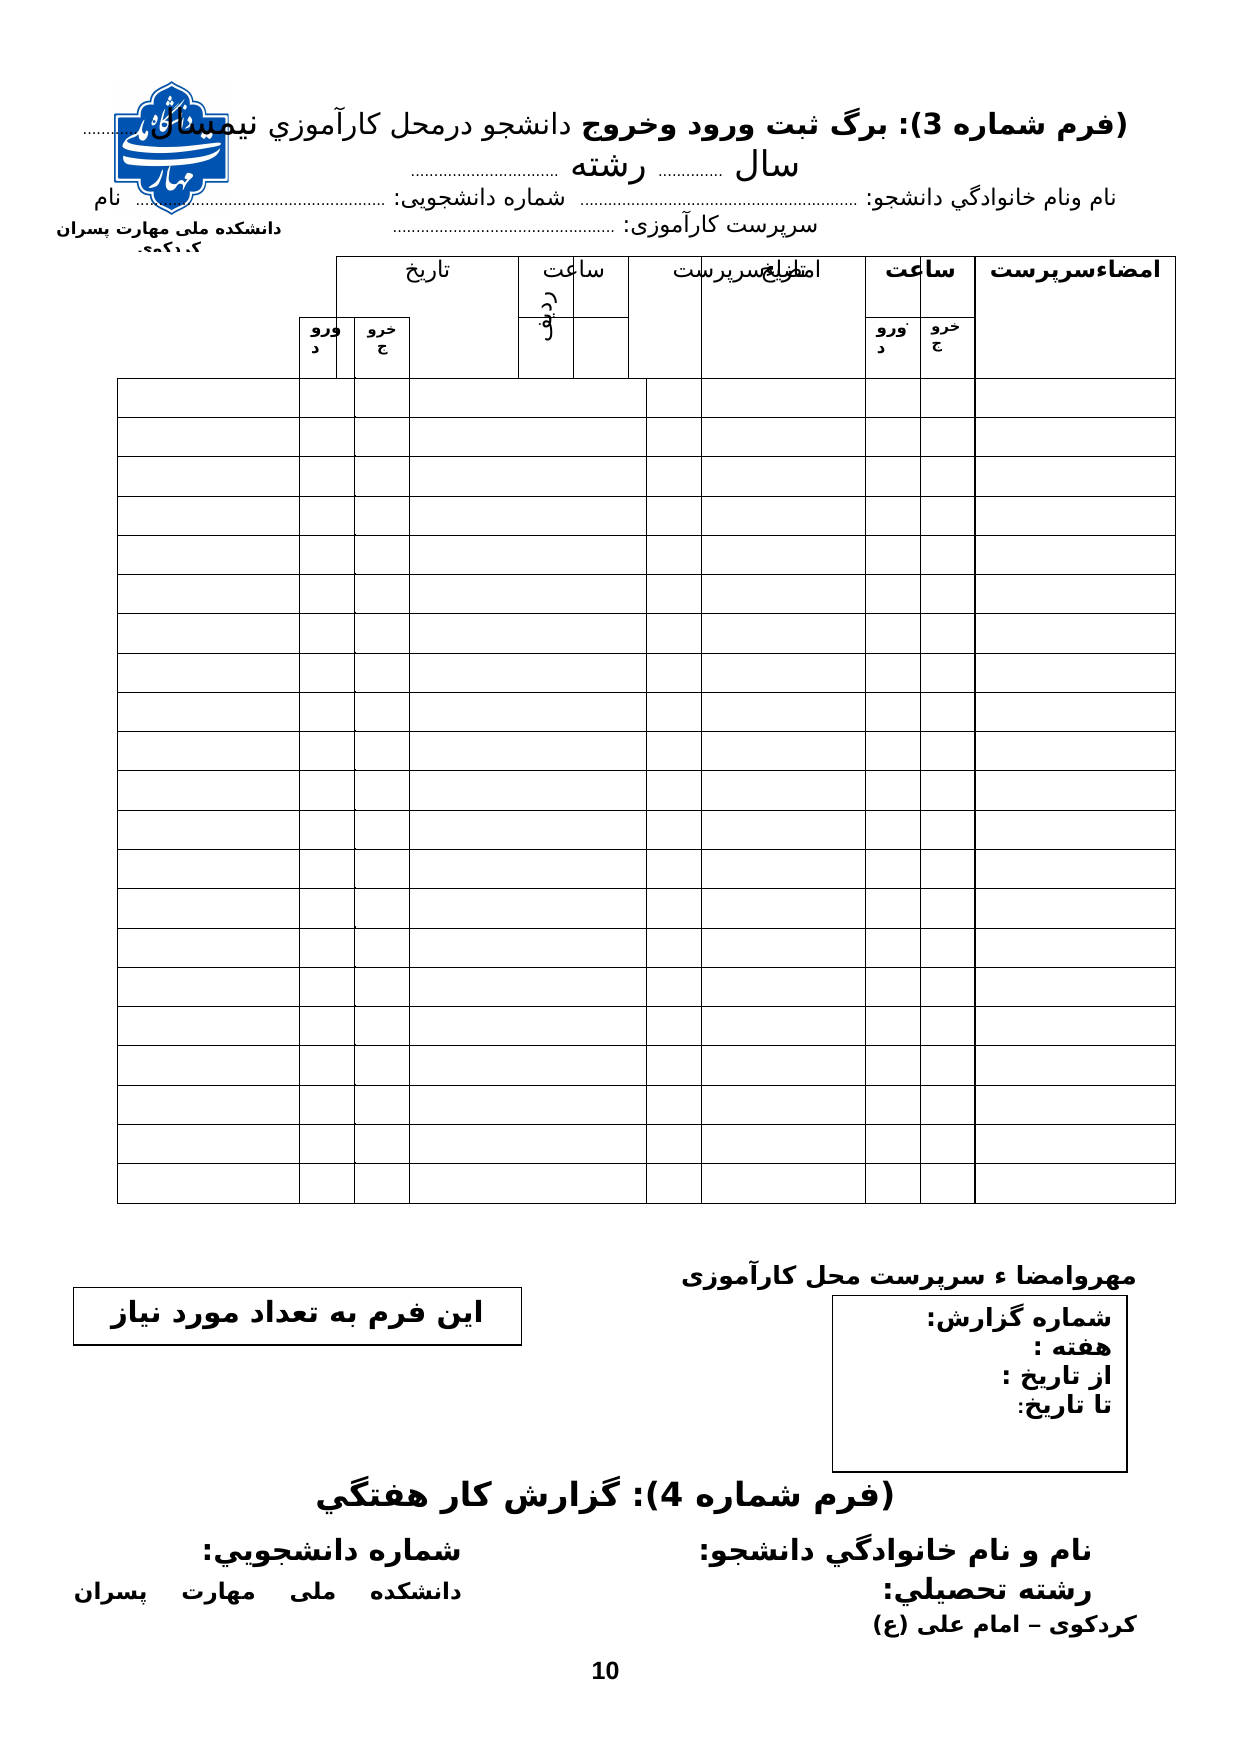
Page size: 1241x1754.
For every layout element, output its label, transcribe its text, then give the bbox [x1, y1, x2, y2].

table_cell [921, 1007, 974, 1045]
table_cell [355, 1164, 409, 1202]
table_cell [866, 497, 920, 535]
table_cell [976, 693, 1175, 731]
table_cell [118, 771, 299, 810]
table_cell [355, 457, 409, 496]
table_cell [355, 418, 409, 456]
table_cell [647, 1086, 701, 1124]
table_cell [921, 536, 974, 574]
table_cell [866, 811, 920, 849]
picture [114, 81, 229, 102]
table_cell [976, 1086, 1175, 1124]
table_cell [300, 497, 354, 535]
table_cell [300, 889, 354, 927]
table_cell [300, 811, 354, 849]
table_cell [647, 654, 701, 692]
table_cell [300, 379, 354, 417]
table_cell [921, 693, 974, 731]
list نام و نام خانوادگي دانشجو: شماره دانشجويي: [74, 1534, 1137, 1568]
text مهروامضا ء سرپرست محل کارآموزی [74, 1228, 1137, 1290]
table_cell [921, 418, 974, 456]
table_cell [118, 418, 299, 456]
table_cell [976, 1007, 1175, 1045]
table_cell [410, 575, 646, 613]
table_cell [300, 1046, 354, 1084]
text نام ونام خانوادگي دانشجو: ............................................................ شماره دانشجویی: ...................................................... نام سرپرست کارآموزی: ................................................ [74, 184, 1137, 238]
table_cell [976, 1046, 1175, 1084]
table_cell [976, 929, 1175, 967]
table_cell [976, 1164, 1175, 1202]
table_cell [921, 811, 974, 849]
table_cell [976, 889, 1175, 927]
table_cell [921, 850, 974, 888]
table_cell [702, 929, 865, 967]
table_cell ورود [866, 318, 920, 378]
table_cell [921, 457, 974, 496]
table_cell [355, 575, 409, 613]
table_cell [921, 1046, 974, 1084]
table_cell [866, 1164, 920, 1202]
table_cell [118, 732, 299, 770]
table_cell [702, 1125, 865, 1163]
table_cell [866, 850, 920, 888]
table_cell [921, 575, 974, 613]
table_cell [921, 929, 974, 967]
table_cell [921, 771, 974, 810]
table_cell [300, 654, 354, 692]
table_cell [300, 536, 354, 574]
table_cell [355, 1086, 409, 1124]
table_cell [118, 1007, 299, 1045]
table_cell [300, 1164, 354, 1202]
table_cell [118, 929, 299, 967]
table_cell [118, 1164, 299, 1202]
table_cell [921, 1125, 974, 1163]
table_cell [118, 850, 299, 888]
table_cell [647, 575, 701, 613]
table_cell [702, 536, 865, 574]
table_header ساعت [574, 257, 628, 317]
table_cell [118, 1086, 299, 1124]
table_cell [866, 1125, 920, 1163]
table_cell [866, 457, 920, 496]
table_cell [300, 457, 354, 496]
table_cell [410, 497, 646, 535]
table_cell [118, 1046, 299, 1084]
table_cell [702, 418, 865, 456]
table_cell [702, 614, 865, 653]
table_cell [355, 889, 409, 927]
table_cell [976, 732, 1175, 770]
table_cell [866, 1007, 920, 1045]
table_cell [976, 850, 1175, 888]
table_cell [118, 614, 299, 653]
table_cell [118, 654, 299, 692]
table_cell [702, 575, 865, 613]
table_cell [921, 732, 974, 770]
table_cell [300, 693, 354, 731]
table_cell [118, 379, 299, 417]
table_header ساعت [921, 257, 974, 317]
table_cell [300, 418, 354, 456]
table_cell [647, 850, 701, 888]
table_cell [866, 889, 920, 927]
table_cell [410, 1125, 646, 1163]
table_cell [410, 732, 646, 770]
table_cell [410, 968, 646, 1006]
table_cell [921, 1164, 974, 1202]
table_cell [702, 1046, 865, 1084]
table_cell [410, 771, 646, 810]
table_cell [866, 654, 920, 692]
table_header امضاءسرپرست [629, 257, 701, 378]
table_cell [866, 968, 920, 1006]
table_cell [647, 693, 701, 731]
table_cell [702, 968, 865, 1006]
table_cell [866, 693, 920, 731]
table_header رديف [866, 257, 920, 317]
table_cell [866, 1086, 920, 1124]
table_cell [118, 1125, 299, 1163]
table_cell [921, 1086, 974, 1124]
table_cell ورود [300, 318, 336, 378]
table_cell [647, 536, 701, 574]
table_cell [410, 379, 646, 417]
table_cell [647, 1007, 701, 1045]
table_cell [300, 968, 354, 1006]
table_cell [410, 418, 646, 456]
table_cell [976, 497, 1175, 535]
table_cell [866, 614, 920, 653]
table_cell [355, 929, 409, 967]
table_cell [410, 536, 646, 574]
table_cell [118, 536, 299, 574]
table_cell [647, 614, 701, 653]
table_cell [355, 497, 409, 535]
table_cell [355, 1125, 409, 1163]
table_cell [118, 889, 299, 927]
table_cell [410, 1086, 646, 1124]
table_cell [866, 771, 920, 810]
table_cell خروج [921, 318, 974, 378]
table_cell [702, 850, 865, 888]
table_cell [410, 850, 646, 888]
table_cell [866, 379, 920, 417]
table_cell [647, 811, 701, 849]
table_cell [976, 418, 1175, 456]
table_cell [702, 497, 865, 535]
table_cell [355, 654, 409, 692]
table_cell [976, 1125, 1175, 1163]
table_cell [647, 968, 701, 1006]
table_cell [300, 575, 354, 613]
table_cell [647, 497, 701, 535]
table_cell [921, 968, 974, 1006]
table_cell [702, 1164, 865, 1202]
table_cell [702, 457, 865, 496]
table_cell [976, 654, 1175, 692]
table_cell [921, 614, 974, 653]
table_cell [410, 1007, 646, 1045]
table_cell خروج [355, 318, 409, 378]
table_cell [976, 457, 1175, 496]
table_cell [976, 575, 1175, 613]
table_cell [866, 418, 920, 456]
table_cell [647, 379, 701, 417]
table_cell [976, 771, 1175, 810]
table_cell [118, 811, 299, 849]
table_cell [647, 457, 701, 496]
table_cell [866, 575, 920, 613]
table_cell [866, 536, 920, 574]
table_cell [355, 1007, 409, 1045]
table_cell [355, 850, 409, 888]
table_cell [300, 732, 354, 770]
table_header رديف [519, 318, 573, 378]
table_cell [702, 811, 865, 849]
table_cell [410, 889, 646, 927]
table_cell [355, 379, 409, 417]
table_cell [355, 1046, 409, 1084]
table_cell [410, 811, 646, 849]
table_cell [355, 536, 409, 574]
table_cell [355, 771, 409, 810]
table_cell [702, 654, 865, 692]
table_cell [410, 654, 646, 692]
table_cell [976, 379, 1175, 417]
table_header رديف [519, 257, 573, 317]
table_cell [410, 1046, 646, 1084]
table_cell [410, 929, 646, 967]
table_cell [355, 693, 409, 731]
table_cell [300, 771, 354, 810]
table_cell [976, 968, 1175, 1006]
table_cell [300, 614, 354, 653]
table_cell [118, 968, 299, 1006]
table_cell [866, 732, 920, 770]
table_cell [702, 771, 865, 810]
table_cell [976, 811, 1175, 849]
table_cell [921, 379, 974, 417]
table_cell [702, 693, 865, 731]
table_cell [647, 1164, 701, 1202]
table_cell [355, 732, 409, 770]
list رشته تحصيلي: دانشکده ملی مهارت پسران کردکوی – امام علی (ع) [74, 1573, 1137, 1637]
table_cell [355, 614, 409, 653]
table_cell [647, 771, 701, 810]
table_cell [410, 693, 646, 731]
table_cell [866, 1046, 920, 1084]
table_cell [118, 575, 299, 613]
table_cell [647, 1125, 701, 1163]
table_cell [118, 693, 299, 731]
table_cell [976, 536, 1175, 574]
table_cell [647, 1046, 701, 1084]
table_cell ورود [337, 318, 354, 378]
table_cell [300, 1086, 354, 1124]
table_cell [702, 732, 865, 770]
table_cell [118, 497, 299, 535]
table_header امضاءسرپرست [976, 257, 1175, 378]
table_cell [702, 1086, 865, 1124]
table_cell [647, 418, 701, 456]
table_cell [118, 457, 299, 496]
table_cell [410, 614, 646, 653]
table_cell [866, 929, 920, 967]
table_cell [300, 850, 354, 888]
table_header امضاءسرپرست [702, 257, 865, 378]
text (فرم شماره 4): گزارش كار هفتگي [74, 1476, 1137, 1514]
table_header تاريخ [337, 257, 518, 378]
table_cell [300, 929, 354, 967]
text (فرم شماره 3): برگ ثبت ورود وخروج دانشجو درمحل كارآموزي نيمسال ............ سال .............. رشته ................................ [74, 102, 1137, 184]
table_cell [355, 811, 409, 849]
table_cell [300, 1125, 354, 1163]
table_cell [355, 968, 409, 1006]
table_cell [410, 457, 646, 496]
table_cell [976, 614, 1175, 653]
table_cell [410, 1164, 646, 1202]
table_cell [921, 497, 974, 535]
table_cell [702, 1007, 865, 1045]
table_cell [702, 379, 865, 417]
table_cell [921, 889, 974, 927]
table_cell [647, 929, 701, 967]
table_cell [647, 732, 701, 770]
table_cell [647, 889, 701, 927]
table_cell [702, 889, 865, 927]
table_cell [300, 1007, 354, 1045]
table_cell [921, 654, 974, 692]
